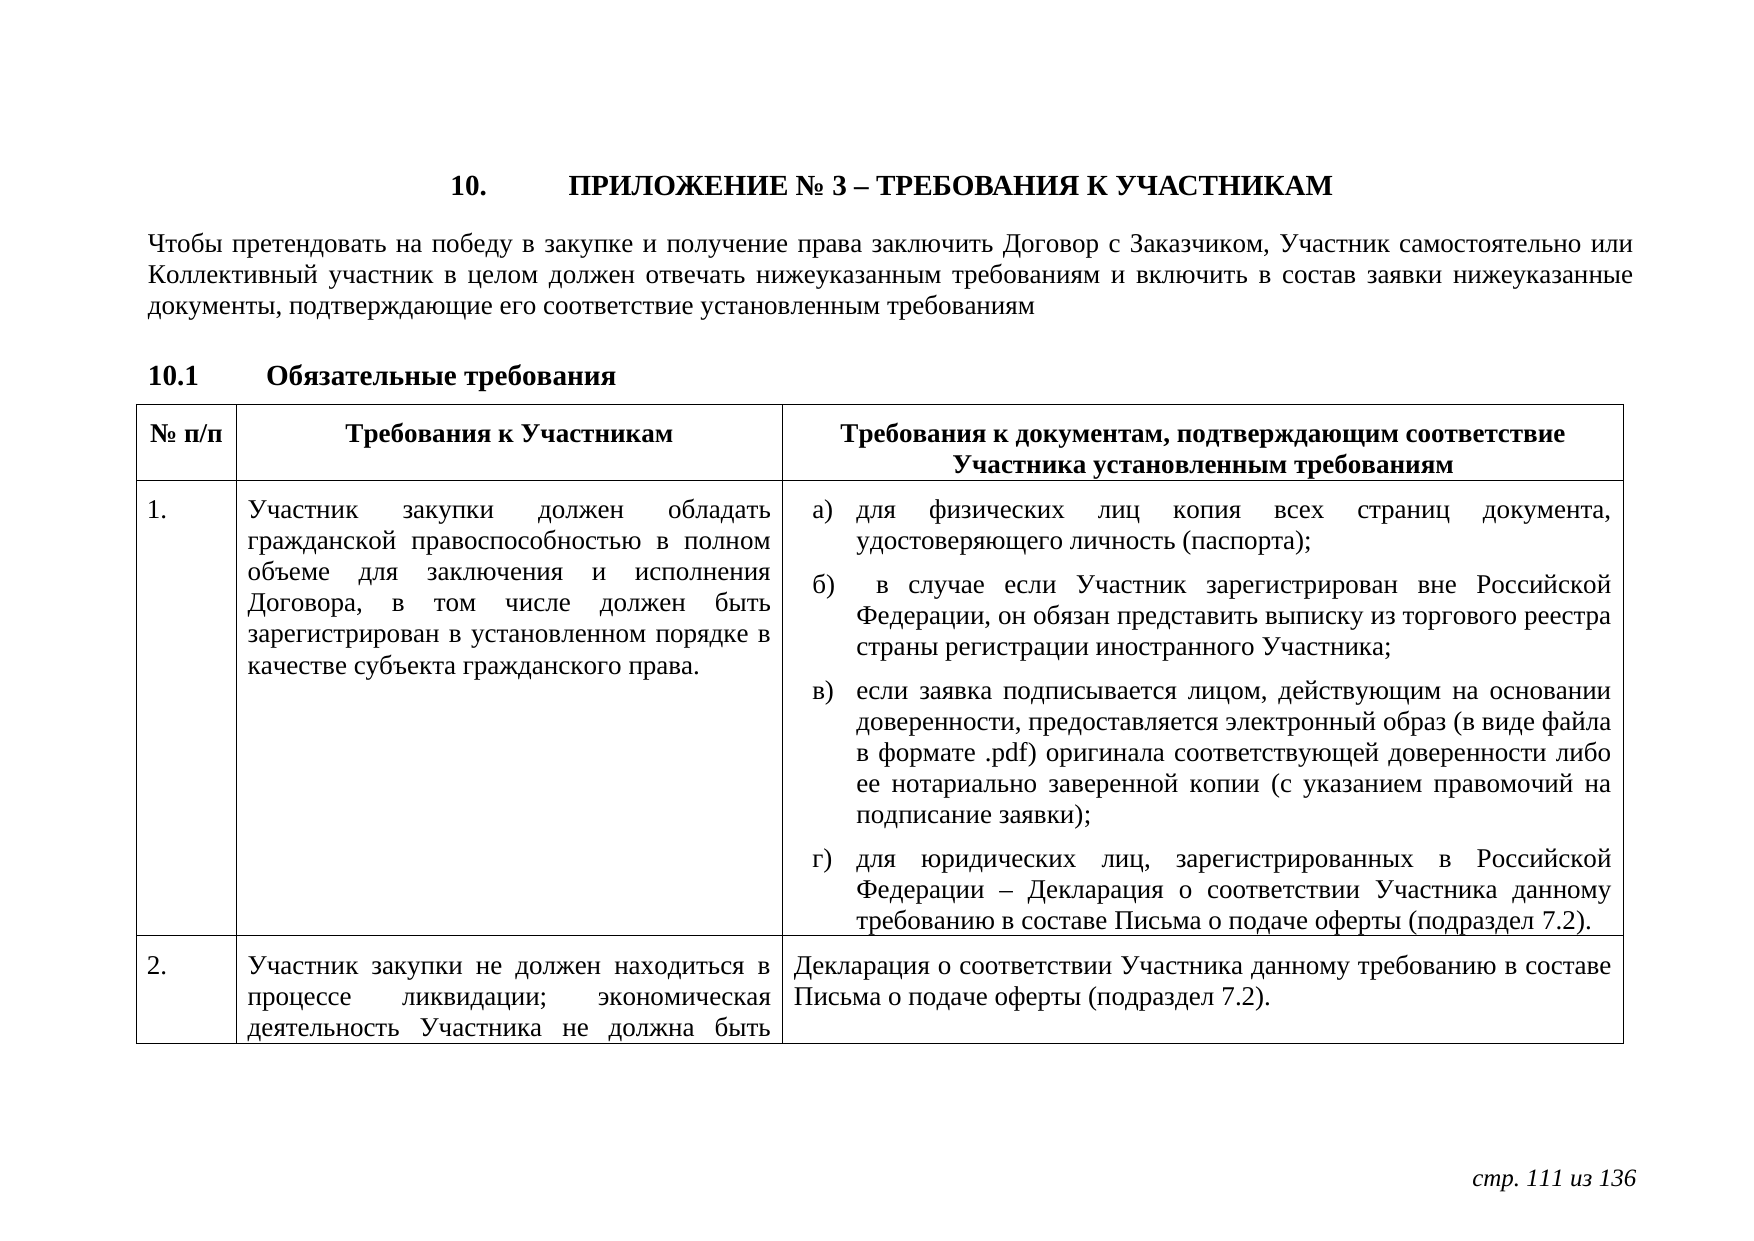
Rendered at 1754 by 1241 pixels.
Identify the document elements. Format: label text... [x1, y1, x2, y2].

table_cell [783, 936, 1623, 1042]
table_cell для физических лиц копия всех страниц документа, удостоверяющего личность (паспорта); в случае если Участник зарегистрирован вне Российской Федерации, он обязан представить выписку из торгового реестра страны регистрации иностранного Участника; если заявка подписывается лицом, действующим на основании доверенности, предоставляется электронный образ (в виде файла в формате .pdf) оригинала соответствующей доверенности либо ее нотариально заверенной копии (с указанием правомочий на подписание заявки); для юридических лиц, зарегистрированных в Российской Федерации – Декларация о соответствии Участника данному требованию в составе Письма о подаче оферты (подраздел 7.2). [783, 481, 1623, 935]
text Чтобы претендовать на победу в закупке и получение права заключить Договор с Заказчиком, Участник самостоятельно или Коллективный участник в целом должен отвечать нижеуказанным требованиям и включить в состав заявки нижеуказанные документы, подтверждающие его соответствие установленным требованиям [148, 227, 1636, 320]
subtitle Обязательные требования [148, 358, 1636, 391]
table_cell [137, 481, 236, 935]
table_cell Участник закупки должен обладать гражданской правоспособностью в полном объеме для заключения и исполнения Договора, в том числе должен быть зарегистрирован в установленном порядке в качестве субъекта гражданского права. [237, 481, 782, 935]
table_header Требования к Участникам [237, 405, 782, 479]
table_header Требования к документам, подтверждающим соответствие Участника установленным требованиям [783, 405, 1623, 479]
subtitle ПРИЛОЖЕНИЕ № 3 – ТРЕБОВАНИЯ К УЧАСТНИКАМ [148, 168, 1636, 202]
table_cell [137, 936, 236, 1042]
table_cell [237, 936, 782, 1042]
table_header № п/п [137, 405, 236, 479]
